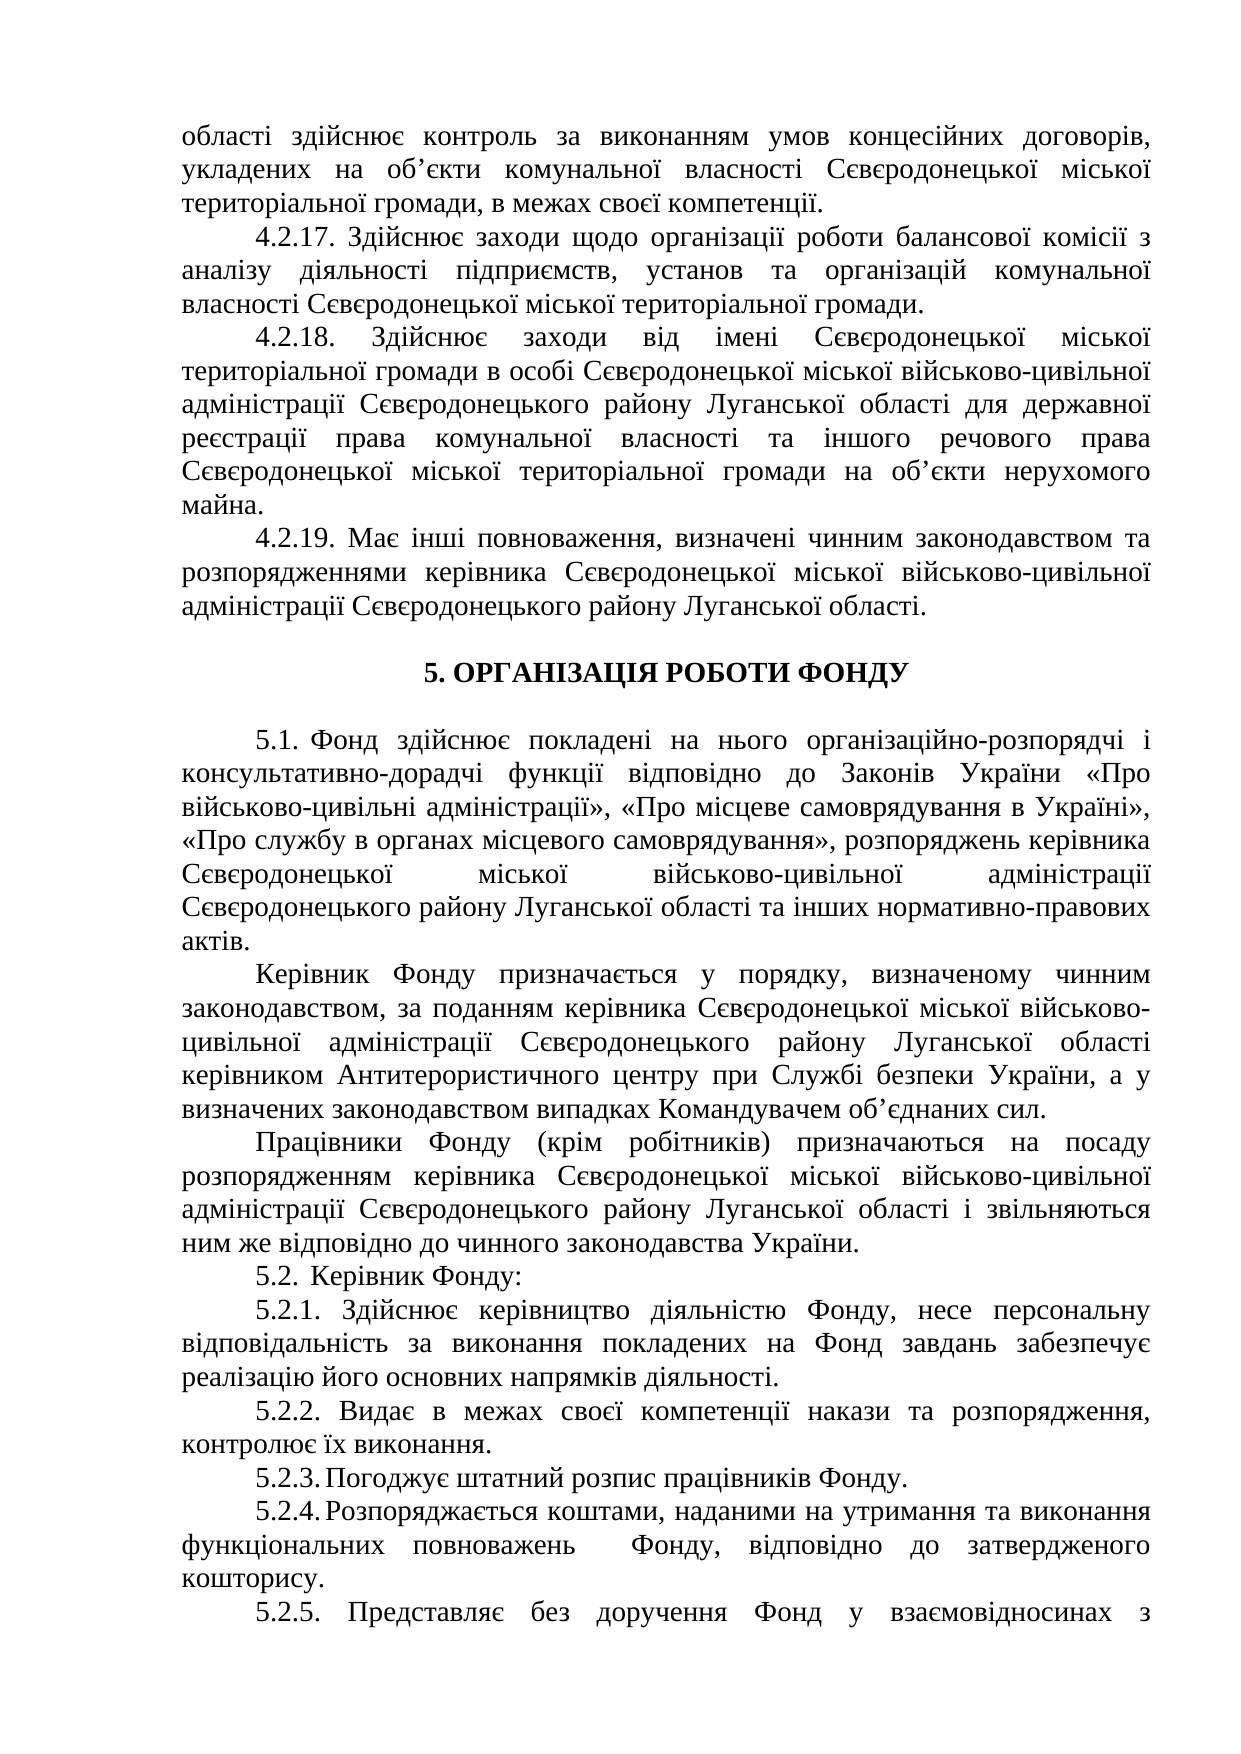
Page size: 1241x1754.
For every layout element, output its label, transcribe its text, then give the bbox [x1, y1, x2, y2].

text 4.2.17. Здійснює заходи щодо організації роботи балансової комісії з аналізу діяльності підприємств, установ та організацій комунальної власності Сєвєродонецької міської територіальної громади. [181, 219, 1152, 319]
text 5.2.2. Видає в межах своєї компетенції накази та розпорядження, контролює їх виконання. [181, 1393, 1152, 1460]
text 5.2.4. Розпоряджається коштами, наданими на утримання та виконання функціональних повноважень Фонду, відповідно до затвердженого кошторису. [181, 1493, 1152, 1594]
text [181, 118, 1152, 219]
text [181, 1594, 1152, 1627]
text 5.1. Фонд здійснює покладені на нього організаційно-розпорядчі і консультативно-дорадчі функції відповідно до Законів України «Про військово-цивільні адміністрації», «Про місцеве самоврядування в Україні», «Про службу в органах місцевого самоврядування», розпоряджень керівника Сєвєродонецької міської військово-цивільної адміністрації Сєвєродонецького району Луганської області та інших нормативно-правових актів. [181, 722, 1152, 957]
text Працівники Фонду (крім робітників) призначаються на посаду розпорядженням керівника Сєвєродонецької міської військово-цивільної адміністрації Сєвєродонецького району Луганської області і звільняються ним же відповідно до чинного законодавства України. [181, 1124, 1152, 1258]
text 5.2. Керівник Фонду: [181, 1258, 1152, 1292]
text 4.2.18. Здійснює заходи від імені Сєвєродонецької міської територіальної громади в особі Сєвєродонецької міської військово-цивільної адміністрації Сєвєродонецького району Луганської області для державної реєстрації права комунальної власності та іншого речового права Сєвєродонецької міської територіальної громади на об’єкти нерухомого майна. [181, 319, 1152, 521]
text 5.2.3. Погоджує штатний розпис працівників Фонду. [181, 1460, 1152, 1493]
text Керівник Фонду призначається у порядку, визначеному чинним законодавством, за поданням керівника Сєвєродонецької міської військово-цивільної адміністрації Сєвєродонецького району Луганської області керівником Антитерористичного центру при Службі безпеки України, а у визначених законодавством випадках Командувачем об’єднаних сил. [181, 957, 1152, 1124]
text 5.2.1. Здійснює керівництво діяльністю Фонду, несе персональну відповідальність за виконання покладених на Фонд завдань забезпечує реалізацію його основних напрямків діяльності. [181, 1292, 1152, 1393]
text 5. ОРГАНІЗАЦІЯ РОБОТИ ФОНДУ [181, 655, 1152, 688]
text 4.2.19. Має інші повноваження, визначені чинним законодавством та розпорядженнями керівника Сєвєродонецької міської військово-цивільної адміністрації Сєвєродонецького району Луганської області. [181, 521, 1152, 621]
